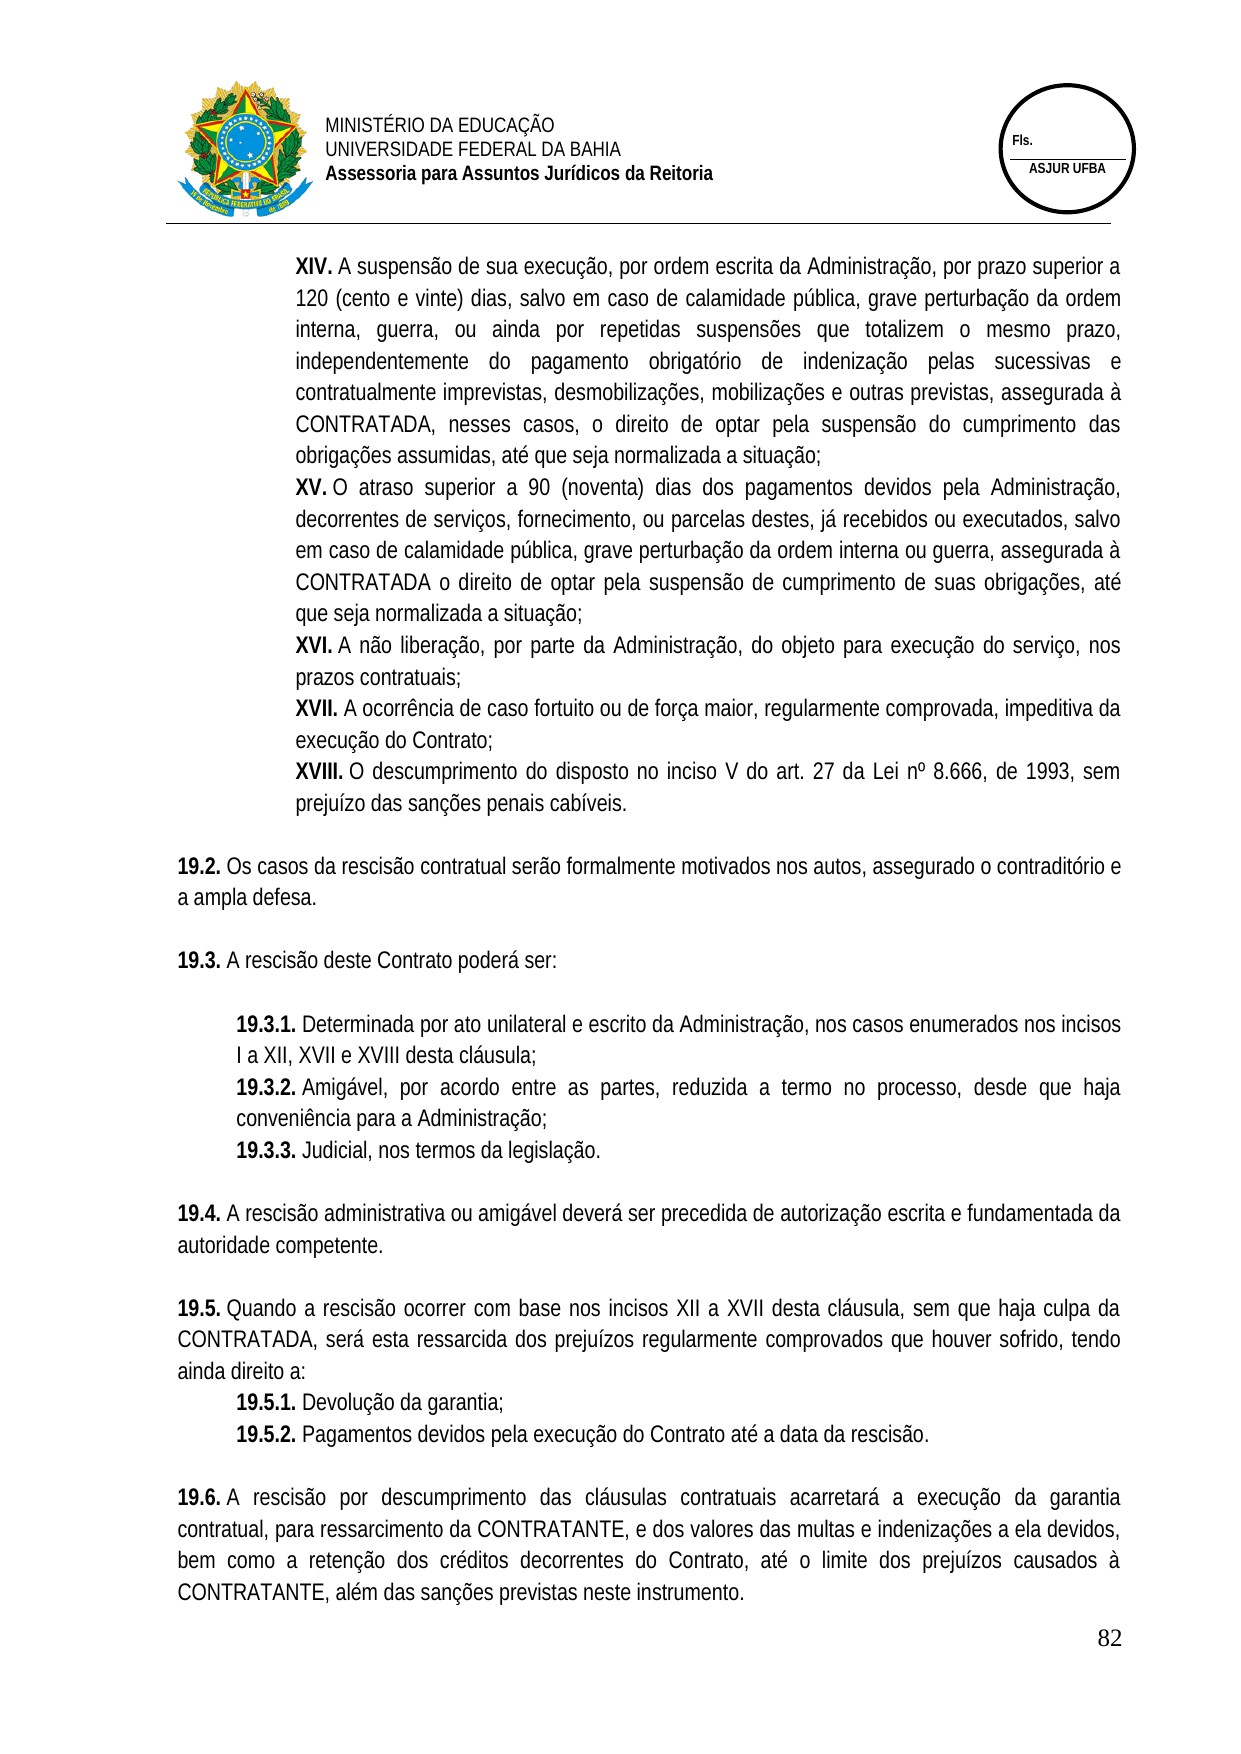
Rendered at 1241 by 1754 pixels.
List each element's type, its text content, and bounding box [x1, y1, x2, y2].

list Amigável, por acordo entre as partes, reduzida a termo no processo, desde que haja conveniência para a Administração; [236, 1073, 1122, 1132]
picture [177, 81, 313, 217]
list Determinada por ato unilateral e escrito da Administração, nos casos enumerados nos incisos I a XII, XVII e XVIII desta cláusula; [236, 1010, 1122, 1069]
list A ocorrência de caso fortuito ou de força maior, regularmente comprovada, impeditiva da execução do Contrato; [295, 694, 1122, 753]
list Judicial, nos termos da legislação. [236, 1136, 1122, 1163]
list Quando a rescisão ocorrer com base nos incisos XII a XVII desta cláusula, sem que haja culpa da CONTRATADA, será esta ressarcida dos prejuízos regularmente comprovados que houver sofrido, tendo ainda direito a: [177, 1294, 1122, 1384]
list O descumprimento do disposto no inciso V do art. 27 da Lei nº 8.666, de 1993, sem prejuízo das sanções penais cabíveis. [295, 757, 1122, 816]
list O atraso superior a 90 (noventa) dias dos pagamentos devidos pela Administração, decorrentes de serviços, fornecimento, ou parcelas destes, já recebidos ou executados, salvo em caso de calamidade pública, grave perturbação da ordem interna ou guerra, assegurada à CONTRATADA o direito de optar pela suspensão de cumprimento de suas obrigações, até que seja normalizada a situação; [295, 473, 1122, 627]
list A rescisão administrativa ou amigável deverá ser precedida de autorização escrita e fundamentada da autoridade competente. [177, 1199, 1122, 1258]
list Os casos da rescisão contratual serão formalmente motivados nos autos, assegurado o contraditório e a ampla defesa. [177, 852, 1122, 911]
list Pagamentos devidos pela execução do Contrato até a data da rescisão. [236, 1420, 1122, 1447]
list A suspensão de sua execução, por ordem escrita da Administração, por prazo superior a 120 (cento e vinte) dias, salvo em caso de calamidade pública, grave perturbação da ordem interna, guerra, ou ainda por repetidas suspensões que totalizem o mesmo prazo, independentemente do pagamento obrigatório de indenização pelas sucessivas e contratualmente imprevistas, desmobilizações, mobilizações e outras previstas, assegurada à CONTRATADA, nesses casos, o direito de optar pela suspensão do cumprimento das obrigações assumidas, até que seja normalizada a situação; [295, 252, 1122, 469]
list A não liberação, por parte da Administração, do objeto para execução do serviço, nos prazos contratuais; [295, 631, 1122, 690]
list A rescisão por descumprimento das cláusulas contratuais acarretará a execução da garantia contratual, para ressarcimento da CONTRATANTE, e dos valores das multas e indenizações a ela devidos, bem como a retenção dos créditos decorrentes do Contrato, até o limite dos prejuízos causados à CONTRATANTE, além das sanções previstas neste instrumento. [177, 1483, 1122, 1605]
list A rescisão deste Contrato poderá ser: [177, 947, 1122, 974]
list Devolução da garantia; [236, 1388, 1122, 1416]
